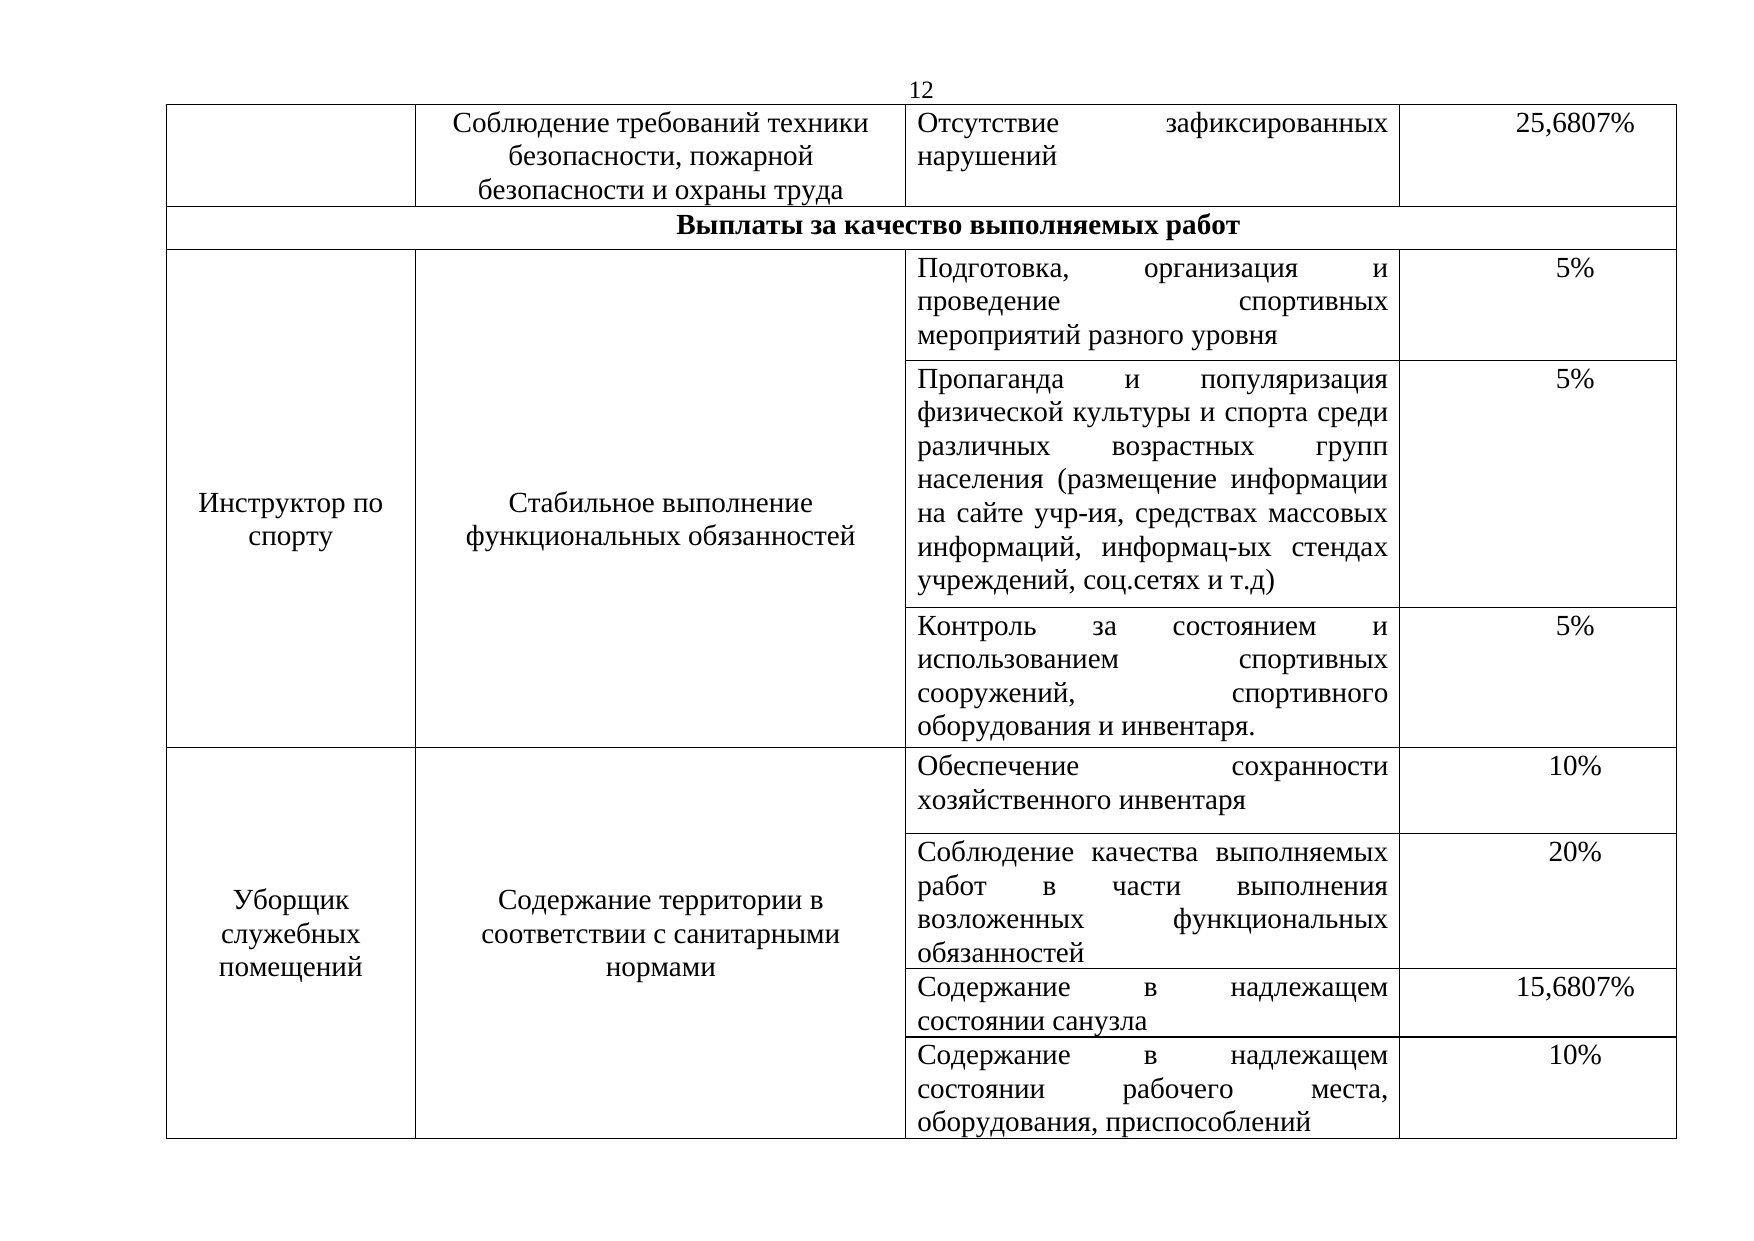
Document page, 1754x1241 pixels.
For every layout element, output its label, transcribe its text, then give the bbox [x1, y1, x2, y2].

table_cell Содержание территории в соответствии с санитарными нормами [416, 748, 905, 1138]
table_cell Уборщик служебных помещений [167, 748, 415, 1138]
table_cell Выплаты за качество выполняемых работ [167, 207, 1676, 249]
table_cell 25,6807% [1400, 105, 1676, 206]
table_cell Содержание в надлежащем состоянии санузла [906, 969, 1399, 1036]
table_cell Соблюдение требований техники безопасности, пожарной безопасности и охраны труда [416, 105, 905, 206]
table_cell 10% [1400, 1038, 1676, 1138]
table_cell Содержание в надлежащем состоянии рабочего места, оборудования, приспособлений [906, 1038, 1399, 1138]
table_cell 20% [1400, 834, 1676, 968]
table_cell 15,6807% [1400, 969, 1676, 1036]
table_cell 5% [1400, 361, 1676, 607]
table_cell 10% [1400, 748, 1676, 833]
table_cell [167, 105, 415, 206]
table_cell Стабильное выполнение функциональных обязанностей [416, 250, 905, 747]
table_cell Инструктор по спорту [167, 250, 415, 747]
table_cell Подготовка, организация и проведение спортивных мероприятий разного уровня [906, 250, 1399, 360]
table_cell 5% [1400, 250, 1676, 360]
table_cell Контроль за состоянием и использованием спортивных сооружений, спортивного оборудования и инвентаря. [906, 608, 1399, 747]
table_cell 5% [1400, 608, 1676, 747]
table_cell Соблюдение качества выполняемых работ в части выполнения возложенных функциональных обязанностей [906, 834, 1399, 968]
table_cell Обеспечение сохранности хозяйственного инвентаря [906, 748, 1399, 833]
table_cell Пропаганда и популяризация физической культуры и спорта среди различных возрастных групп населения (размещение информации на сайте учр-ия, средствах массовых информаций, информац-ых стендах учреждений, соц.сетях и т.д) [906, 361, 1399, 607]
table_cell Отсутствие зафиксированных нарушений [906, 105, 1399, 206]
